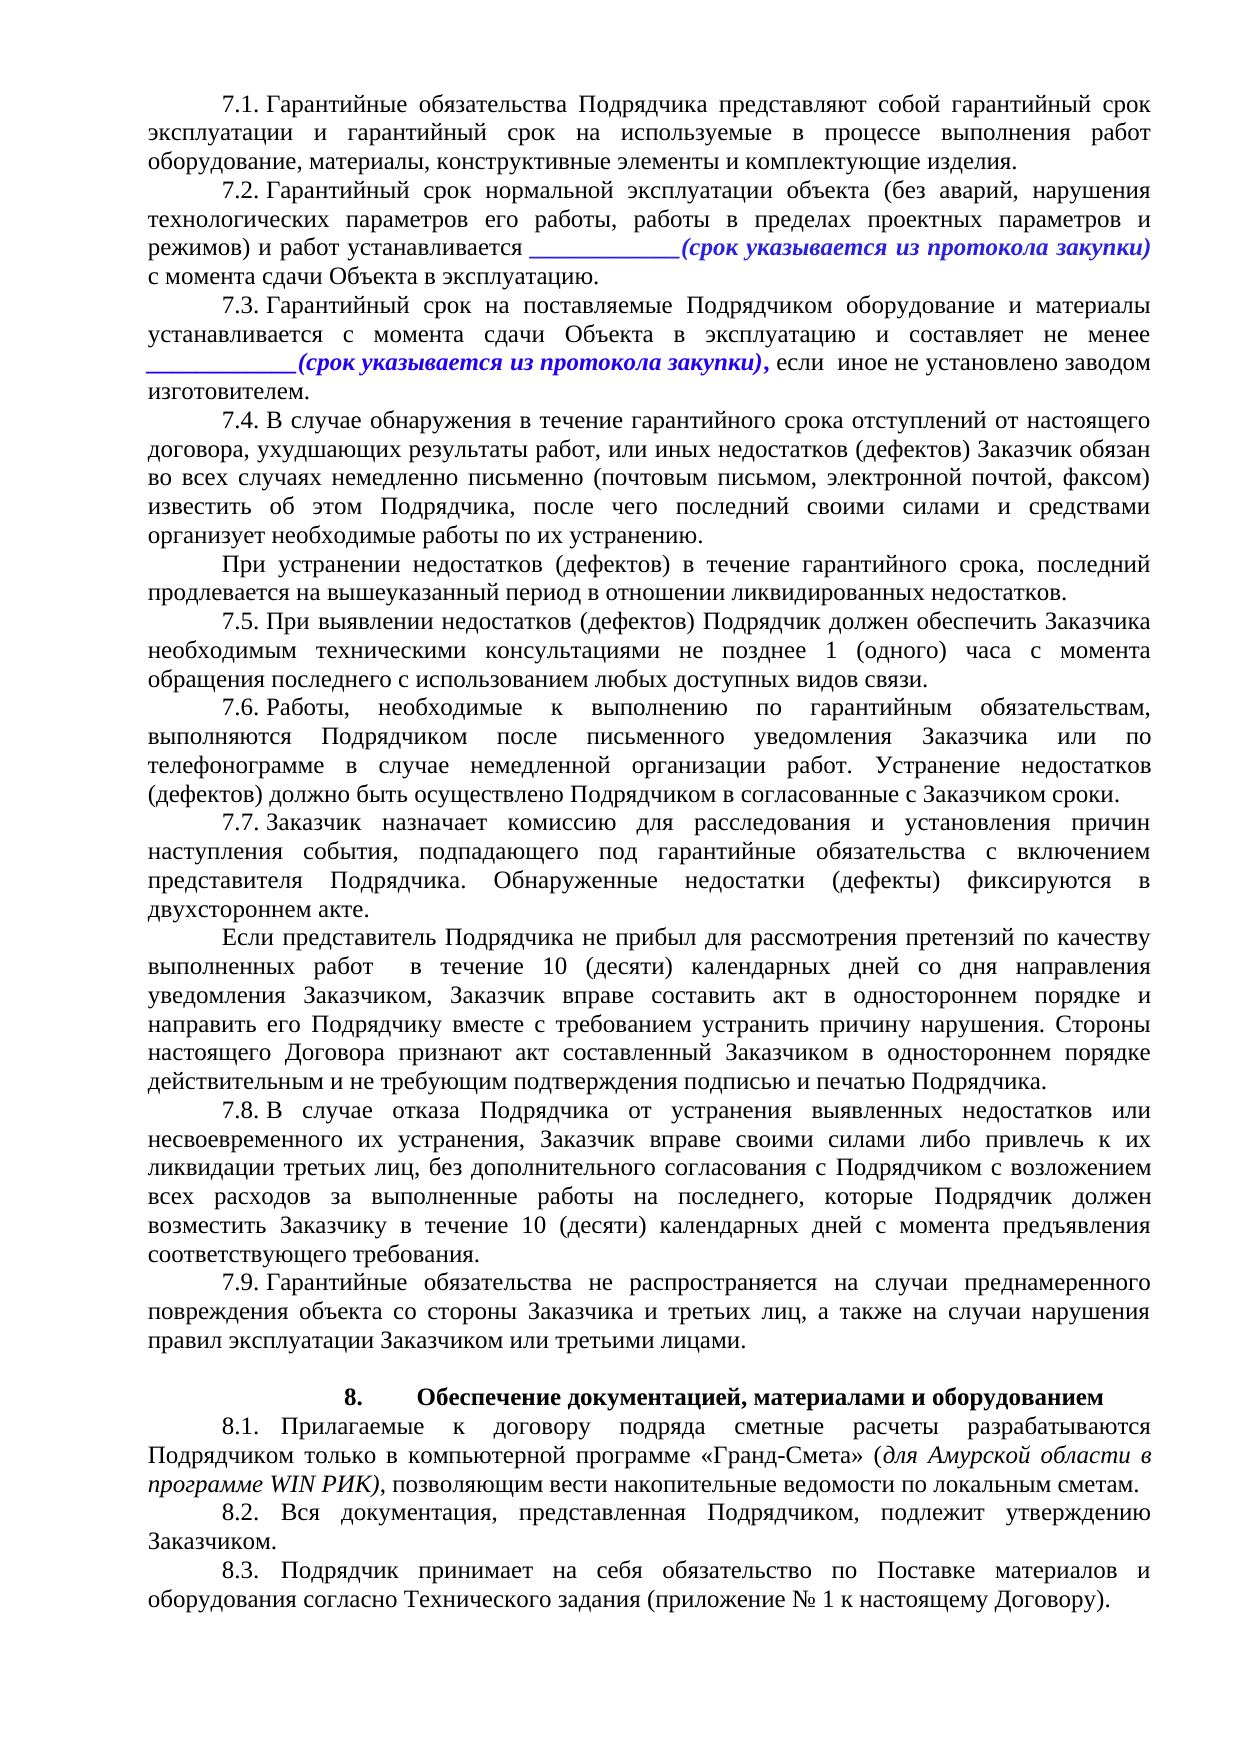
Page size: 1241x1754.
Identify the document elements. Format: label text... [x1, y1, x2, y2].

text При устранении недостатков (дефектов) в течение гарантийного срока, последний продлевается на вышеуказанный период в отношении ликвидированных недостатков. [148, 549, 1152, 606]
list Обеспечение документацией, материалами и оборудованием [223, 1382, 1152, 1411]
text Если представитель Подрядчика не прибыл для рассмотрения претензий по качеству выполненных работ в течение 10 (десяти) календарных дней со дня направления уведомления Заказчиком, Заказчик вправе составить акт в одностороннем порядке и направить его Подрядчику вместе с требованием устранить причину нарушения. Стороны настоящего Договора признают акт составленный Заказчиком в одностороннем порядке действительным и не требующим подтверждения подписью и печатью Подрядчика. [148, 922, 1152, 1095]
subtitle Заказчик назначает комиссию для расследования и установления причин наступления события, подпадающего под гарантийные обязательства с включением представителя Подрядчика. Обнаруженные недостатки (дефекты) фиксируются в двухстороннем акте. [148, 807, 1152, 922]
list Гарантийный срок на поставляемые Подрядчиком оборудование и материалы устанавливается с момента сдачи Объекта в эксплуатацию и составляет не менее ____________(срок указывается из протокола закупки), если иное не установлено заводом изготовителем. [148, 290, 1152, 405]
subtitle Работы, необходимые к выполнению по гарантийным обязательствам, выполняются Подрядчиком после письменного уведомления Заказчика или по телефонограмме в случае немедленной организации работ. Устранение недостатков (дефектов) должно быть осуществлено Подрядчиком в согласованные с Заказчиком сроки. [148, 692, 1152, 807]
list Гарантийные обязательства Подрядчика представляют собой гарантийный срок эксплуатации и гарантийный срок на используемые в процессе выполнения работ оборудование, материалы, конструктивные элементы и комплектующие изделия. [148, 89, 1152, 175]
list При выявлении недостатков (дефектов) Подрядчик должен обеспечить Заказчика необходимым техническими консультациями не позднее 1 (одного) часа с момента обращения последнего с использованием любых доступных видов связи. [148, 606, 1152, 692]
subtitle В случае обнаружения в течение гарантийного срока отступлений от настоящего договора, ухудшающих результаты работ, или иных недостатков (дефектов) Заказчик обязан во всех случаях немедленно письменно (почтовым письмом, электронной почтой, факсом) известить об этом Подрядчика, после чего последний своими силами и средствами организует необходимые работы по их устранению. [148, 405, 1152, 549]
list Гарантийные обязательства не распространяется на случаи преднамеренного повреждения объекта со стороны Заказчика и третьих лиц, а также на случаи нарушения правил эксплуатации Заказчиком или третьими лицами. [148, 1267, 1152, 1354]
list Гарантийный срок нормальной эксплуатации объекта (без аварий, нарушения технологических параметров его работы, работы в пределах проектных параметров и режимов) и работ устанавливается ____________(срок указывается из протокола закупки) с момента сдачи Объекта в эксплуатацию. [148, 175, 1152, 290]
list Прилагаемые к договору подряда сметные расчеты разрабатываются Подрядчиком только в компьютерной программе «Гранд-Смета» (для Амурской области в программе WIN РИК), позволяющим вести накопительные ведомости по локальным сметам. [148, 1411, 1152, 1497]
list В случае отказа Подрядчика от устранения выявленных недостатков или несвоевременного их устранения, Заказчик вправе своими силами либо привлечь к их ликвидации третьих лиц, без дополнительного согласования с Подрядчиком с возложением всех расходов за выполненные работы на последнего, которые Подрядчик должен возместить Заказчику в течение 10 (десяти) календарных дней с момента предъявления соответствующего требования. [148, 1095, 1152, 1267]
list Подрядчик принимает на себя обязательство по Поставке материалов и оборудования согласно Технического задания (приложение № 1 к настоящему Договору). [148, 1555, 1152, 1612]
list Вся документация, представленная Подрядчиком, подлежит утверждению Заказчиком. [148, 1497, 1152, 1555]
